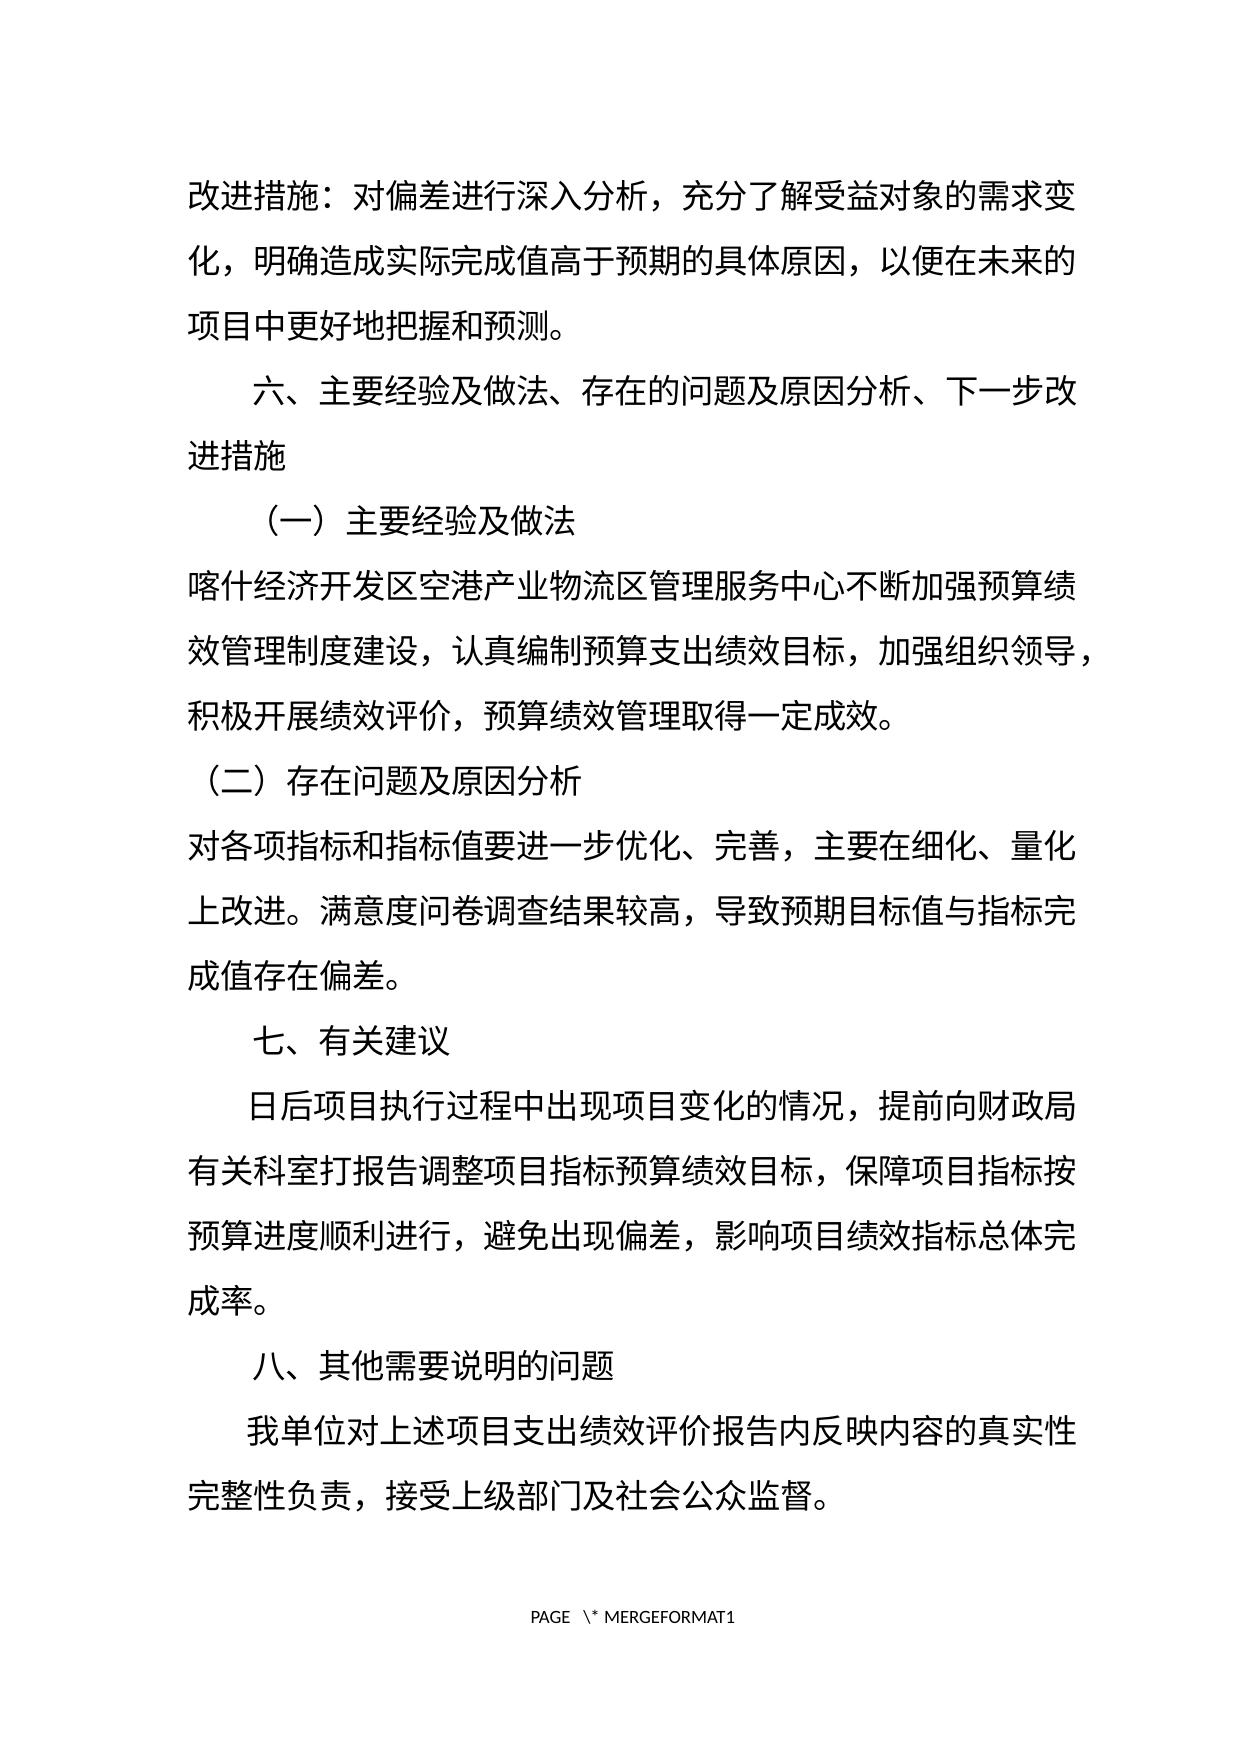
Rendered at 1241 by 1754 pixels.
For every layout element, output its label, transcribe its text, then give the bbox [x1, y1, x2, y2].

text 日后项目执行过程中出现项目变化的情况，提前向财政局有关科室打报告调整项目指标预算绩效目标，保障项目指标按预算进度顺利进行，避免出现偏差，影响项目绩效指标总体完成率。 [187, 1072, 1078, 1332]
text 八、其他需要说明的问题 [187, 1332, 1078, 1397]
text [187, 162, 1078, 357]
text （一）主要经验及做法 喀什经济开发区空港产业物流区管理服务中心不断加强预算绩效管理制度建设，认真编制预算支出绩效目标，加强组织领导，积极开展绩效评价，预算绩效管理取得一定成效。 （二）存在问题及原因分析 对各项指标和指标值要进一步优化、完善，主要在细化、量化上改进。满意度问卷调查结果较高，导致预期目标值与指标完成值存在偏差。 [187, 487, 1078, 1007]
text 七、有关建议 [187, 1007, 1078, 1072]
text 我单位对上述项目支出绩效评价报告内反映内容的真实性、完整性负责，接受上级部门及社会公众监督。 [187, 1397, 1078, 1527]
text 六、主要经验及做法、存在的问题及原因分析、下一步改进措施 [187, 357, 1078, 487]
